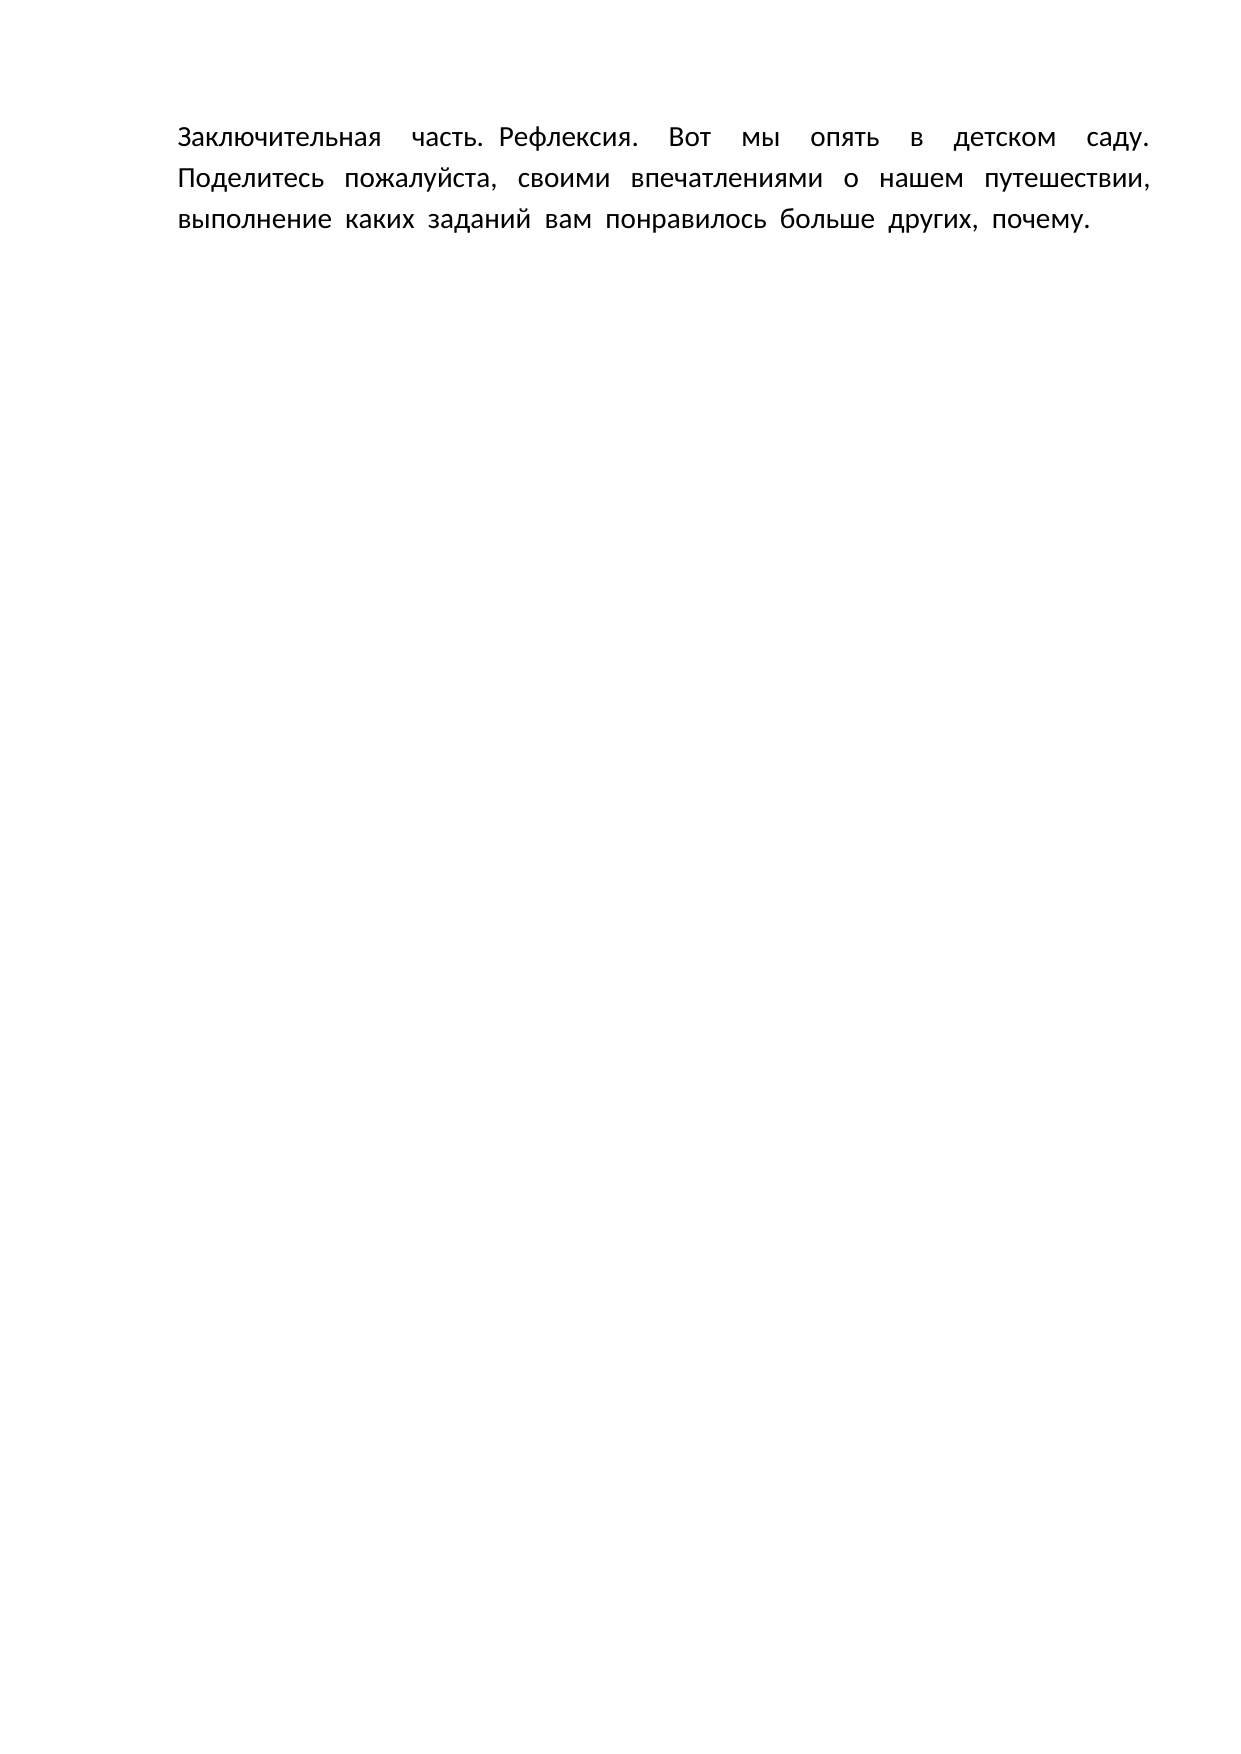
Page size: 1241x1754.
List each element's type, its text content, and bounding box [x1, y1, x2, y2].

text Заключительная часть. Рефлексия. Вот мы опять в детском саду. Поделитесь пожалуйста, своими впечатлениями о нашем путешествии, выполнение каких заданий вам понравилось больше других, почему. [177, 118, 1152, 236]
